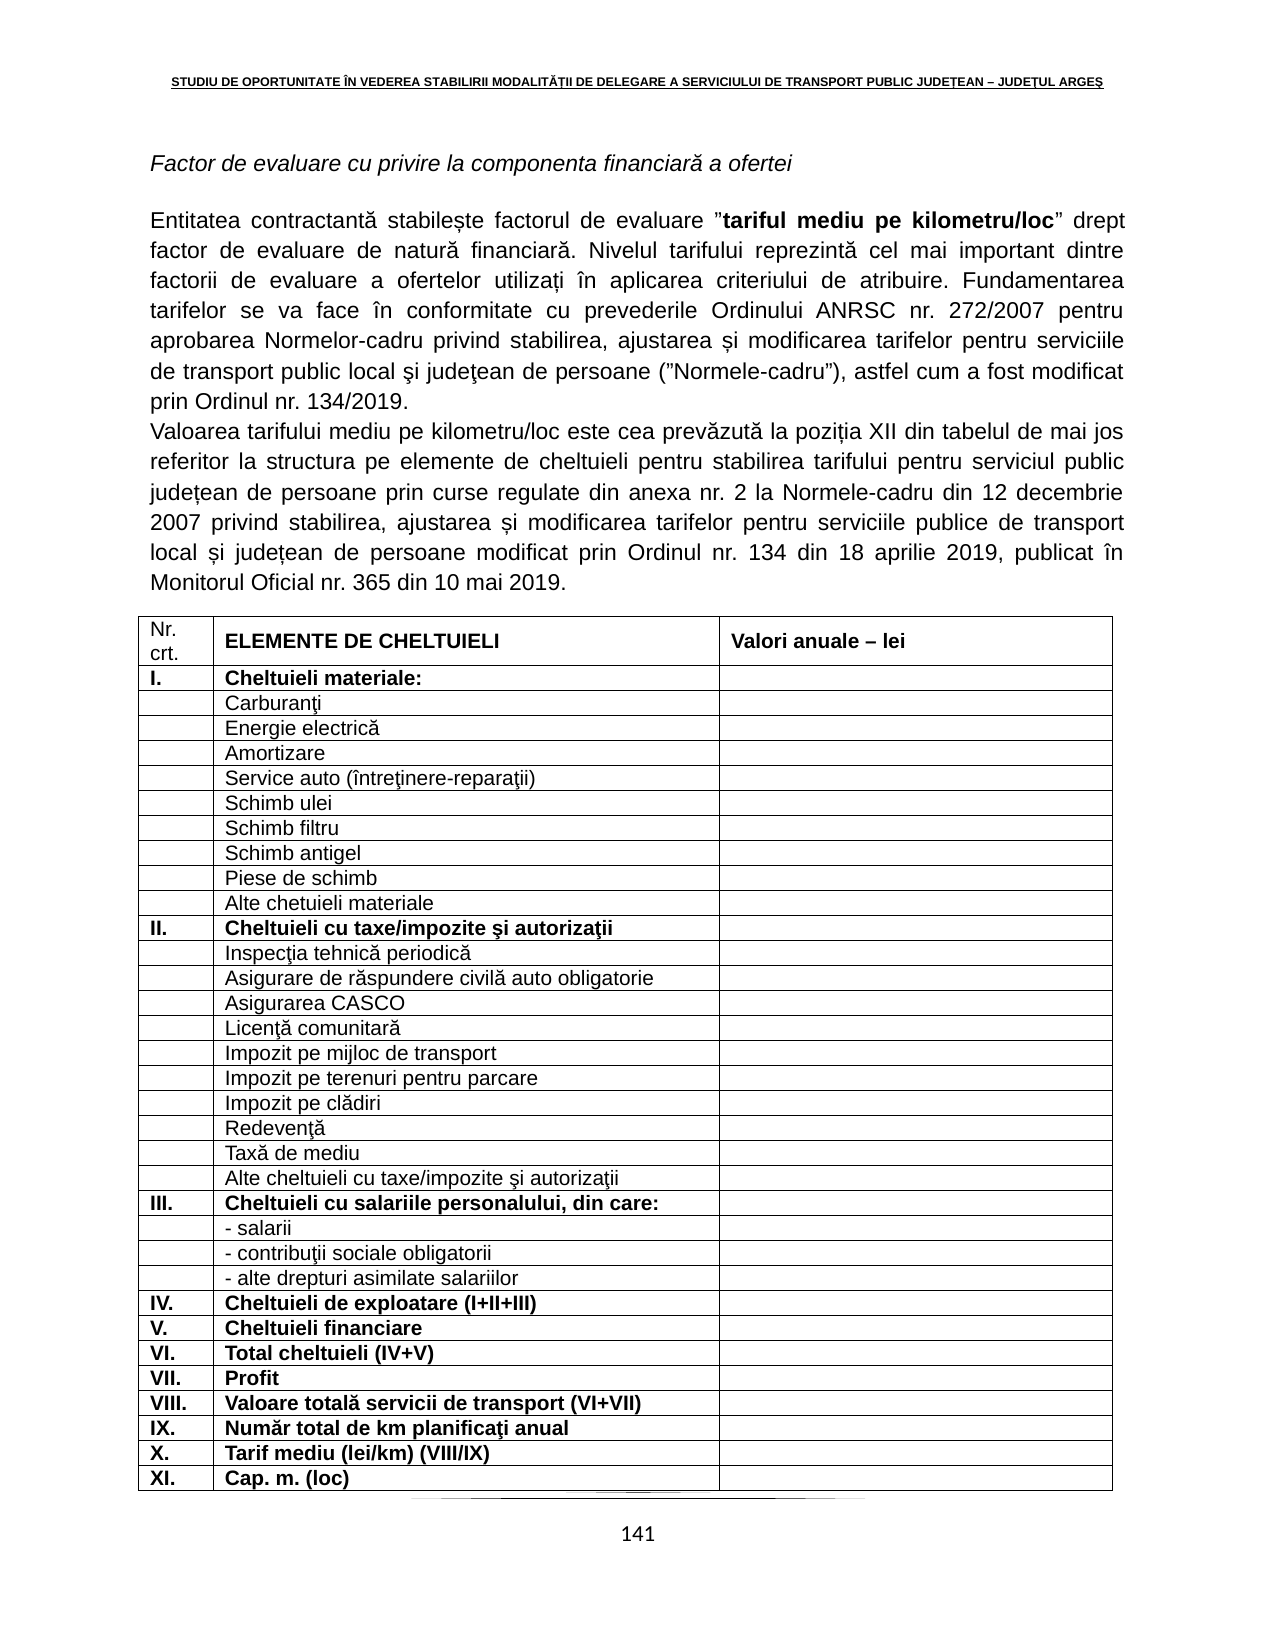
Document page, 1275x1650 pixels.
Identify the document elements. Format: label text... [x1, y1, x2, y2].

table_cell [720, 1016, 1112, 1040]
text Factor de evaluare cu privire la componenta financiară a ofertei [150, 150, 1125, 176]
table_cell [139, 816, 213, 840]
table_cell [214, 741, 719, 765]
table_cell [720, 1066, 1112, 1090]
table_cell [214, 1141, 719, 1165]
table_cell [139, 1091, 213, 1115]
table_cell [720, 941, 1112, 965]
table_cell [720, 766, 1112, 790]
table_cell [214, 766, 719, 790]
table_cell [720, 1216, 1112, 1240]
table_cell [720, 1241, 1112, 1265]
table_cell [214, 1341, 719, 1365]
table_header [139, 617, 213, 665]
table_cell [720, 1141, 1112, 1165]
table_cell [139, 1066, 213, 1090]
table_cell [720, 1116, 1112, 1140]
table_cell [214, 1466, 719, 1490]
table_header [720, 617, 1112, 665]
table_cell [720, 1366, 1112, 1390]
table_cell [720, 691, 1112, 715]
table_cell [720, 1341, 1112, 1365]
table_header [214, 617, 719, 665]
text Entitatea contractantă stabilește factorul de evaluare ”tariful mediu pe kilometru/loc” drept factor de evaluare de natură financiară. Nivelul tarifului reprezintă cel mai important dintre factorii de evaluare a ofertelor utilizați în aplicarea criteriului de atribuire. Fundamentarea tarifelor se va face în conformitate cu prevederile Ordinului ANRSC nr. 272/2007 pentru aprobarea Normelor-cadru privind stabilirea, ajustarea și modificarea tarifelor pentru serviciile de transport public local şi judeţean de persoane (”Normele-cadru”), astfel cum a fost modificat prin Ordinul nr. 134/2019. [150, 207, 1125, 414]
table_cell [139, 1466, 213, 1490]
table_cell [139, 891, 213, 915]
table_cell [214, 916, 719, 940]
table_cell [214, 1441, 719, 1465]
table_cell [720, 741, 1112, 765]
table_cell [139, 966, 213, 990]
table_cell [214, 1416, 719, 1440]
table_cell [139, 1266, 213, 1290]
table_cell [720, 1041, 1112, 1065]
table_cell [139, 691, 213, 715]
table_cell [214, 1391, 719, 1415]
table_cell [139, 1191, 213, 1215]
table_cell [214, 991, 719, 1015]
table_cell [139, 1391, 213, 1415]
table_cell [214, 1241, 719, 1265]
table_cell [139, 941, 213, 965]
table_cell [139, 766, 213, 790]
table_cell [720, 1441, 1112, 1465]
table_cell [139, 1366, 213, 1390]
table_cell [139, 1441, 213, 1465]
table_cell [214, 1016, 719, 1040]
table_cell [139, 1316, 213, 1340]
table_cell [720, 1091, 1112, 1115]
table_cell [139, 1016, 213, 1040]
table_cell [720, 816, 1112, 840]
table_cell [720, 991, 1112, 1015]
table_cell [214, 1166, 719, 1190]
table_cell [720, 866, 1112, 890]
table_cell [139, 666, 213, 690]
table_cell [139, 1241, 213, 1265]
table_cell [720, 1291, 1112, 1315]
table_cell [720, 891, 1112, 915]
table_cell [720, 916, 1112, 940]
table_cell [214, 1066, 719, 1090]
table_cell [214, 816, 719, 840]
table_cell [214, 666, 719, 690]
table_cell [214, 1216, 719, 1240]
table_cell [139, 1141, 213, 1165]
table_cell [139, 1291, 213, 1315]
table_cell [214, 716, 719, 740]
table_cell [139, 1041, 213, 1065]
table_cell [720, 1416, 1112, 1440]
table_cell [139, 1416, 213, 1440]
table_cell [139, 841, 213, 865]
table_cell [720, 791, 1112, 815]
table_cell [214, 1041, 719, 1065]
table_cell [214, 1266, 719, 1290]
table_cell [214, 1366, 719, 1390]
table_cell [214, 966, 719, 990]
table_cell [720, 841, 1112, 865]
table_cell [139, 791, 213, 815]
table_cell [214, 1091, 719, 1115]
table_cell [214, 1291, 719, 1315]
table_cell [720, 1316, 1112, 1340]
text Valoarea tarifului mediu pe kilometru/loc este cea prevăzută la poziția XII din tabelul de mai jos referitor la structura pe elemente de cheltuieli pentru stabilirea tarifului pentru serviciul public județean de persoane prin curse regulate din anexa nr. 2 la Normele-cadru din 12 decembrie 2007 privind stabilirea, ajustarea și modificarea tarifelor pentru serviciile publice de transport local și județean de persoane modificat prin Ordinul nr. 134 din 18 aprilie 2019, publicat în Monitorul Oficial nr. 365 din 10 mai 2019. [150, 418, 1125, 595]
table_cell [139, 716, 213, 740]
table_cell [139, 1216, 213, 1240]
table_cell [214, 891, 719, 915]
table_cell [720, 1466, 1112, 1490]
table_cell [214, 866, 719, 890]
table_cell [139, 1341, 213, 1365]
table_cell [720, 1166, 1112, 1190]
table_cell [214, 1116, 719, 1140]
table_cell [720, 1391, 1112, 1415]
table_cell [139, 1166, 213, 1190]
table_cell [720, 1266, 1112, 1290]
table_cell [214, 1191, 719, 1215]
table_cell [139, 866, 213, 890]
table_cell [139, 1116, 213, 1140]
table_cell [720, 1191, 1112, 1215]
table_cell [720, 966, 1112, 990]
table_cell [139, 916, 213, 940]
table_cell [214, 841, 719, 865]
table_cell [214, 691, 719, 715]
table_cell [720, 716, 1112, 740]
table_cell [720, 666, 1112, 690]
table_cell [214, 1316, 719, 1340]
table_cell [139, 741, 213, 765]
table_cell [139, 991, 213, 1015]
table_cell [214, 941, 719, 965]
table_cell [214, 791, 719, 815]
